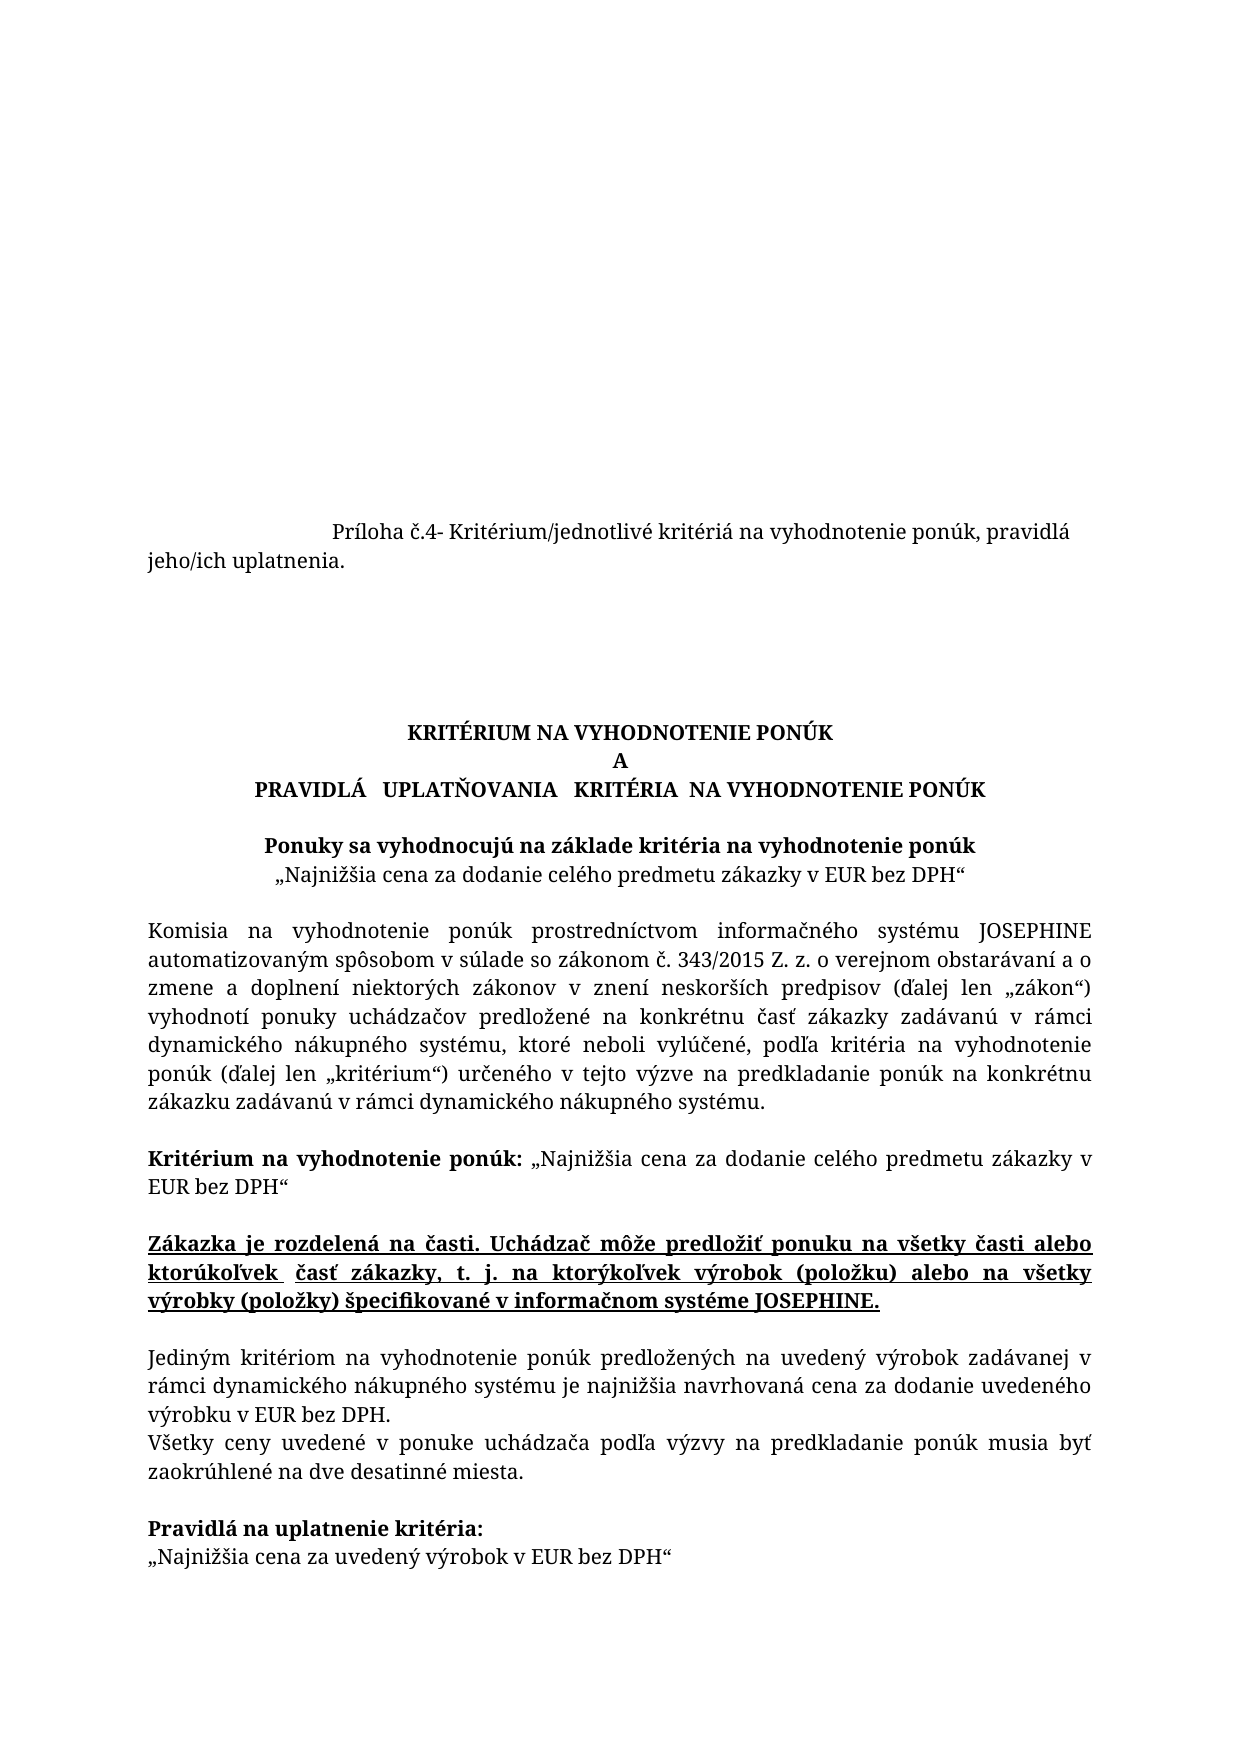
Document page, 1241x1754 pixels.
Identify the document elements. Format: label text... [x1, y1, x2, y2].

text PRAVIDLÁ UPLATŇOVANIA KRITÉRIA NA VYHODNOTENIE PONÚK [148, 775, 1093, 803]
text „Najnižšia cena za dodanie celého predmetu zákazky v EUR bez DPH“ [148, 860, 1093, 888]
text Príloha č.4- Kritérium/jednotlivé kritériá na vyhodnotenie ponúk, pravidlá jeho/ich uplatnenia. [148, 517, 1093, 574]
text Zákazka je rozdelená na časti. Uchádzač môže predložiť ponuku na všetky časti alebo ktorúkoľvek časť zákazky, t. j. na ktorýkoľvek výrobok (položku) alebo na všetky výrobky (položky) špecifikované v informačnom systéme JOSEPHINE. [148, 1229, 1093, 1253]
text Pravidlá na uplatnenie kritéria: [148, 1514, 1093, 1542]
text Všetky ceny uvedené v ponuke uchádzača podľa výzvy na predkladanie ponúk musia byť zaokrúhlené na dve desatinné miesta. [148, 1428, 1093, 1485]
text Jediným kritériom na vyhodnotenie ponúk predložených na uvedený výrobok zadávanej v rámci dynamického nákupného systému je najnižšia navrhovaná cena za dodanie uvedeného výrobku v EUR bez DPH. [148, 1343, 1093, 1428]
text KRITÉRIUM NA VYHODNOTENIE PONÚK [148, 718, 1093, 746]
text Komisia na vyhodnotenie ponúk prostredníctvom informačného systému JOSEPHINE automatizovaným spôsobom v súlade so zákonom č. 343/2015 Z. z. o verejnom obstarávaní a o zmene a doplnení niektorých zákonov v znení neskorších predpisov (ďalej len „zákon“) vyhodnotí ponuky uchádzačov predložené na konkrétnu časť zákazky zadávanú v rámci dynamického nákupného systému, ktoré neboli vylúčené, podľa kritéria na vyhodnotenie ponúk (ďalej len „kritérium“) určeného v tejto výzve na predkladanie ponúk na konkrétnu zákazku zadávanú v rámci dynamického nákupného systému. [148, 917, 1093, 1116]
text „Najnižšia cena za uvedený výrobok v EUR bez DPH“ [148, 1542, 1093, 1571]
text Zákazka je rozdelená na časti. Uchádzač môže predložiť ponuku na všetky časti alebo ktorúkoľvek časť zákazky, t. j. na ktorýkoľvek výrobok (položku) alebo na všetky výrobky (položky) špecifikované v informačnom systéme JOSEPHINE. [148, 1255, 1093, 1315]
text Kritérium na vyhodnotenie ponúk: „Najnižšia cena za dodanie celého predmetu zákazky v EUR bez DPH“ [148, 1144, 1093, 1201]
text Ponuky sa vyhodnocujú na základe kritéria na vyhodnotenie ponúk [148, 831, 1093, 860]
text A [148, 746, 1093, 775]
